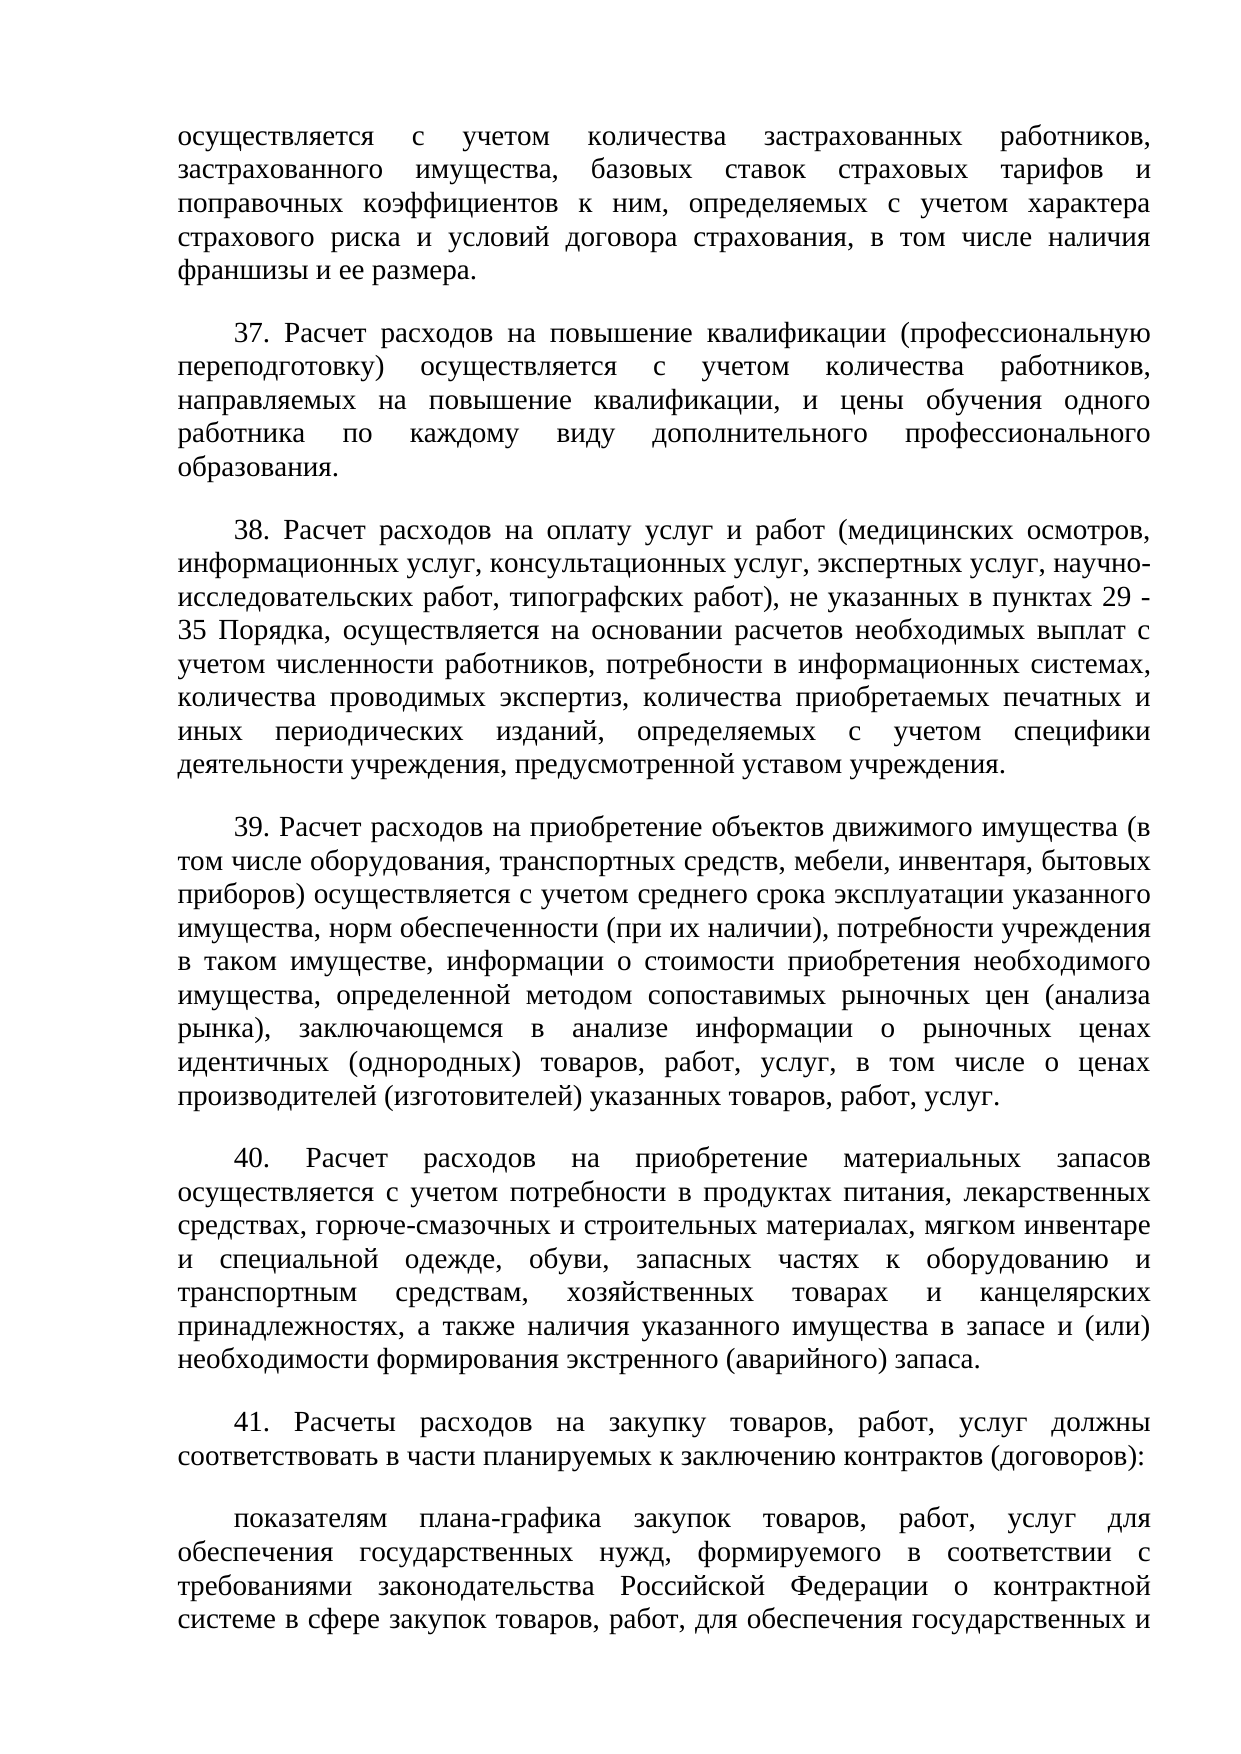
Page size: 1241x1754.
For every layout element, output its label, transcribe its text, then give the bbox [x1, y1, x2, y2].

text 39. Расчет расходов на приобретение объектов движимого имущества (в том числе оборудования, транспортных средств, мебели, инвентаря, бытовых приборов) осуществляется с учетом среднего срока эксплуатации указанного имущества, норм обеспеченности (при их наличии), потребности учреждения в таком имуществе, информации о стоимости приобретения необходимого имущества, определенной методом сопоставимых рыночных цен (анализа рынка), заключающемся в анализе информации о рыночных ценах идентичных (однородных) товаров, работ, услуг, в том числе о ценах производителей (изготовителей) указанных товаров, работ, услуг. [177, 809, 1152, 1111]
text 37. Расчет расходов на повышение квалификации (профессиональную переподготовку) осуществляется с учетом количества работников, направляемых на повышение квалификации, и цены обучения одного работника по каждому виду дополнительного профессионального образования. [177, 315, 1152, 483]
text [177, 118, 1152, 286]
text 41. Расчеты расходов на закупку товаров, работ, услуг должны соответствовать в части планируемых к заключению контрактов (договоров): [177, 1404, 1152, 1471]
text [177, 1501, 1152, 1635]
text 38. Расчет расходов на оплату услуг и работ (медицинских осмотров, информационных услуг, консультационных услуг, экспертных услуг, научно-исследовательских работ, типографских работ), не указанных в пунктах 29 - 35 Порядка, осуществляется на основании расчетов необходимых выплат с учетом численности работников, потребности в информационных системах, количества проводимых экспертиз, количества приобретаемых печатных и иных периодических изданий, определяемых с учетом специфики деятельности учреждения, предусмотренной уставом учреждения. [177, 512, 1152, 780]
text 40. Расчет расходов на приобретение материальных запасов осуществляется с учетом потребности в продуктах питания, лекарственных средствах, горюче-смазочных и строительных материалах, мягком инвентаре и специальной одежде, обуви, запасных частях к оборудованию и транспортным средствам, хозяйственных товарах и канцелярских принадлежностях, а также наличия указанного имущества в запасе и (или) необходимости формирования экстренного (аварийного) запаса. [177, 1140, 1152, 1375]
